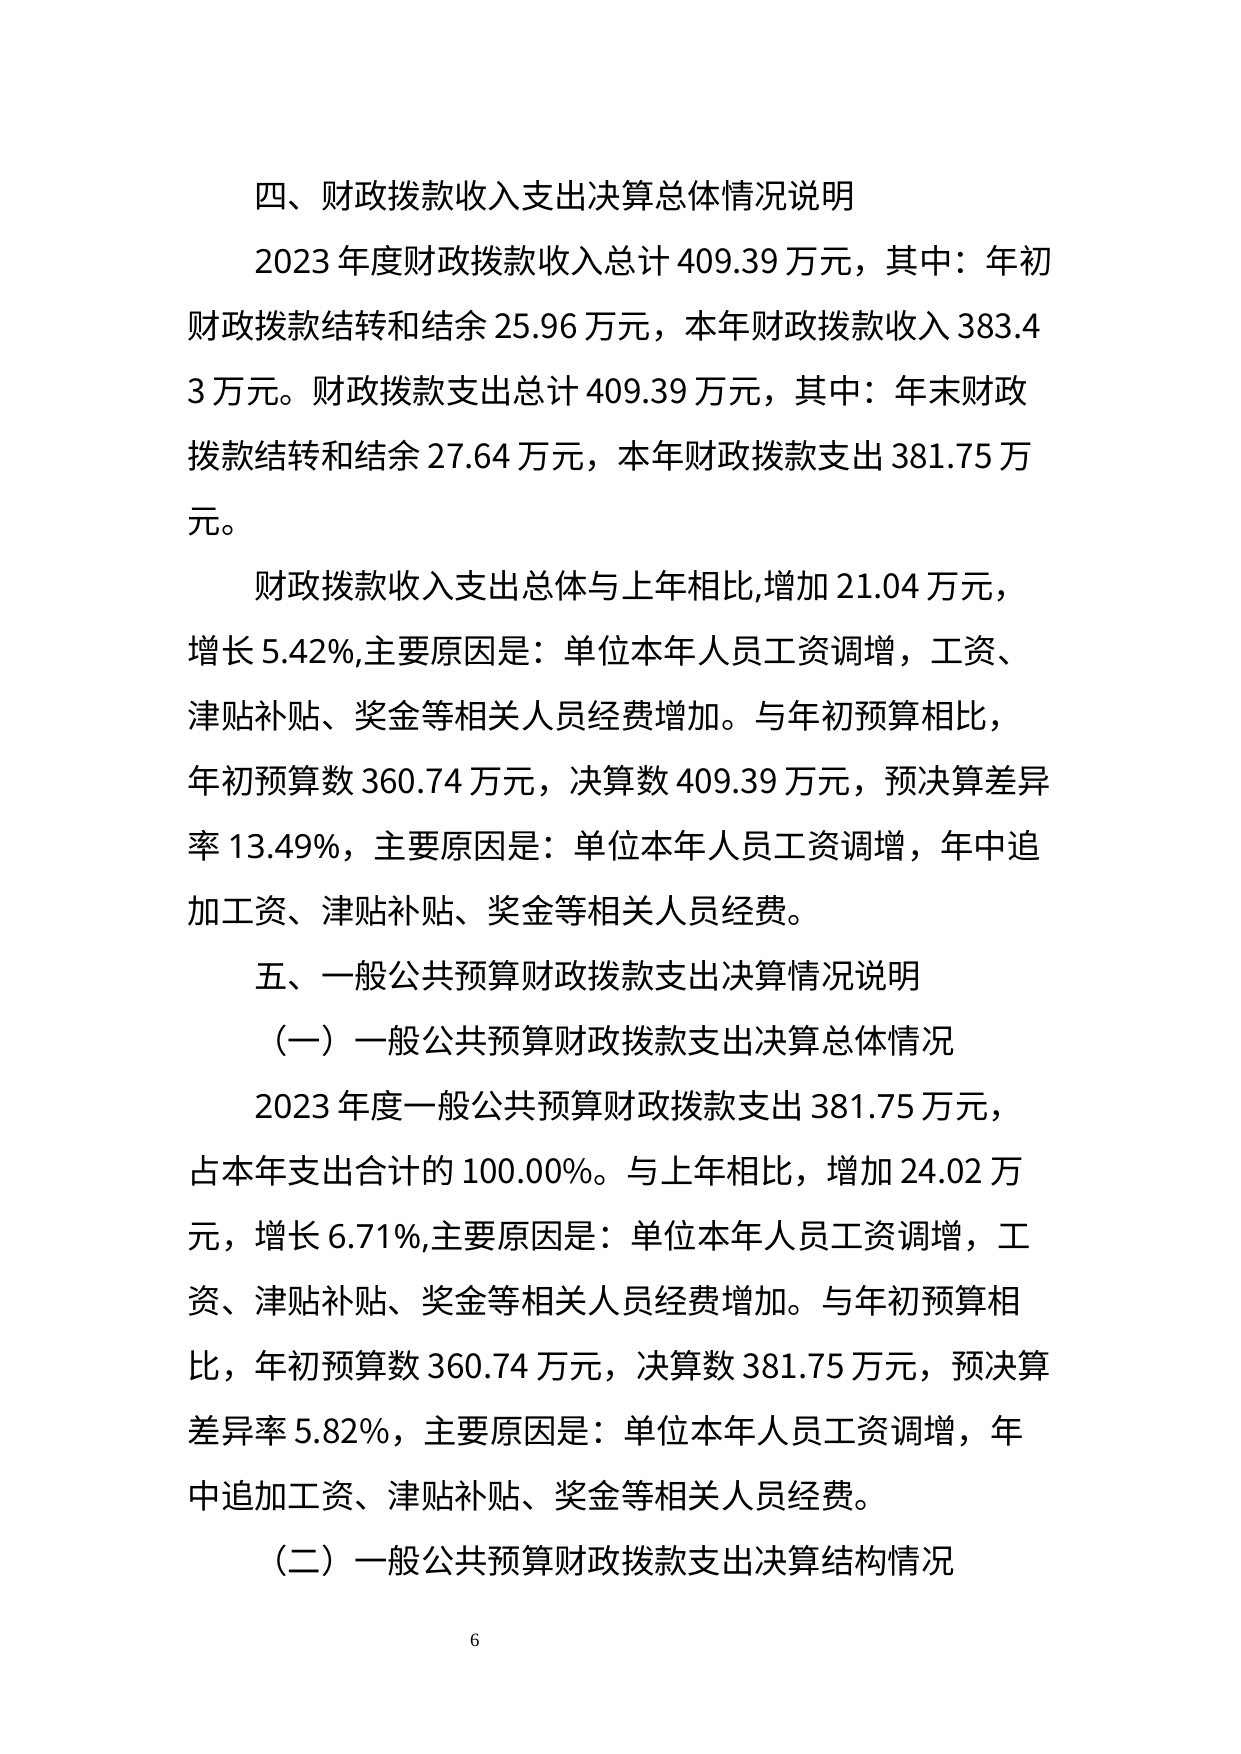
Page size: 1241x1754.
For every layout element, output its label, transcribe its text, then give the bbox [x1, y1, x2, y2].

text 2023年度财政拨款收入总计409.39万元，其中：年初财政拨款结转和结余25.96万元，本年财政拨款收入383.43万元。财政拨款支出总计409.39万元，其中：年末财政拨款结转和结余27.64万元，本年财政拨款支出381.75万元。 [187, 227, 1053, 552]
text 2023年度一般公共预算财政拨款支出381.75万元，占本年支出合计的100.00%。与上年相比，增加24.02万元，增长6.71%,主要原因是：单位本年人员工资调增，工资、津贴补贴、奖金等相关人员经费增加。与年初预算相比，年初预算数360.74万元，决算数381.75万元，预决算差异率5.82%，主要原因是：单位本年人员工资调增，年中追加工资、津贴补贴、奖金等相关人员经费。 [187, 1072, 1053, 1527]
text 财政拨款收入支出总体与上年相比,增加21.04万元，增长5.42%,主要原因是：单位本年人员工资调增，工资、津贴补贴、奖金等相关人员经费增加。与年初预算相比，年初预算数360.74万元，决算数409.39万元，预决算差异率13.49%，主要原因是：单位本年人员工资调增，年中追加工资、津贴补贴、奖金等相关人员经费。 [187, 552, 1053, 942]
list 一般公共预算财政拨款支出决算结构情况 [187, 1527, 1053, 1592]
text 五、一般公共预算财政拨款支出决算情况说明 [187, 942, 1053, 1007]
text （一）一般公共预算财政拨款支出决算总体情况 [187, 1007, 1053, 1072]
text 四、财政拨款收入支出决算总体情况说明 [187, 162, 1053, 227]
